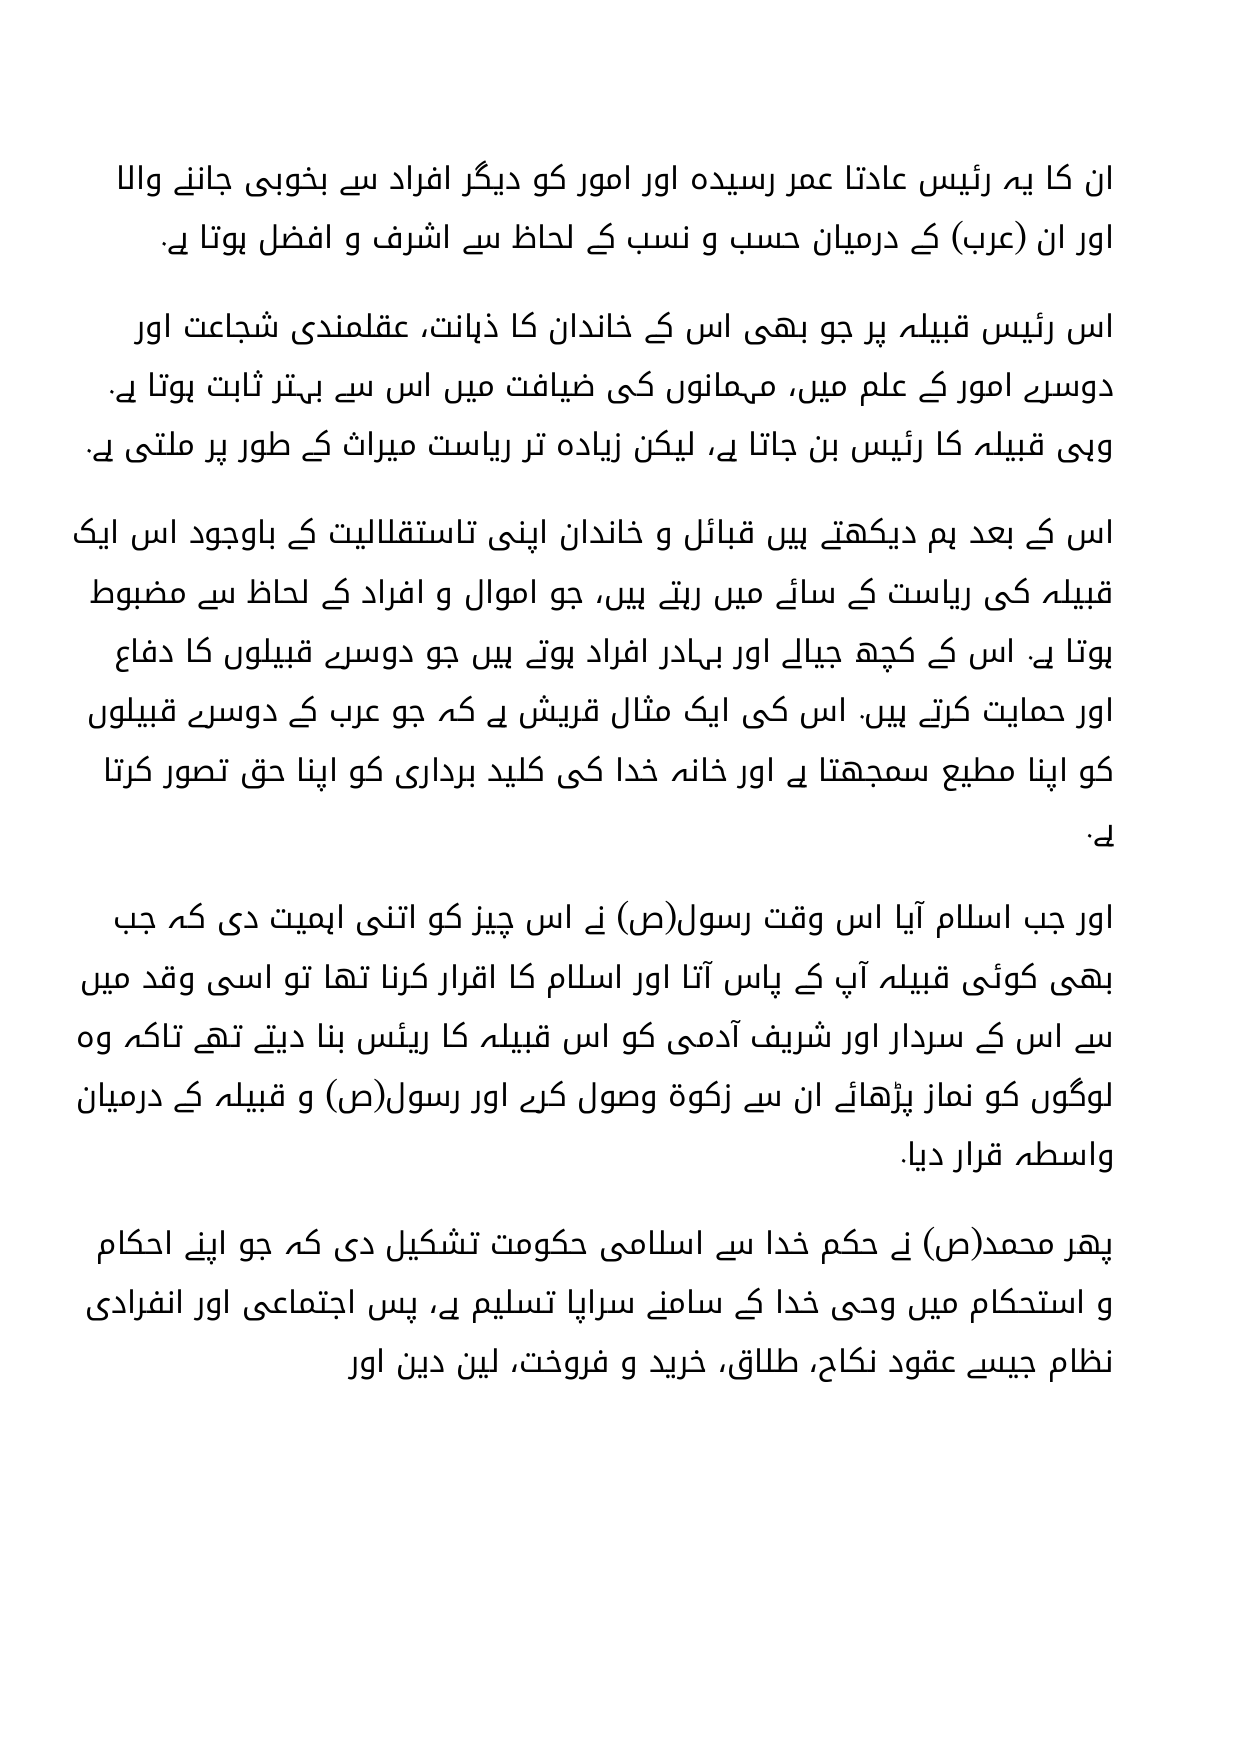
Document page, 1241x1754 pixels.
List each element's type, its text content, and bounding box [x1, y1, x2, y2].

text اور جب اسلام آیا اس وقت رسول(ص) نے اس چیز کو اتنی اہمیت دی کہ جب بھی کوئی قبیلہ آپ کے پاس آتا اور اسلام کا اقرار کرنا تھا تو اسی وقد میں سے اس کے سردار اور شریف آدمی کو اس قبیلہ کا ریئس بنا دیتے تھے تاکہ وہ لوگوں کو نماز پڑھائے ان سے زکوة وصول کرے اور رسول(ص) و قبیلہ کے درمیان واسطہ قرار دیا. [72, 889, 1114, 1185]
text ان کا یہ رئیس عادتا عمر رسیدہ اور امور کو دیگر افراد سے بخوبی جاننے والا اور ان (عرب) کے درمیان حسب و نسب کے لحاظ سے اشرف و افضل ہوتا ہے. [72, 149, 1114, 268]
text اس رئیس قبیلہ پر جو بھی اس کے خاندان کا ذہانت، عقلمندی شجاعت اور دوسرے امور کے علم میں، مہمانوں کی ضیافت میں اس سے بہتر ثابت ہوتا ہے. وہی قبیلہ کا رئیس بن جاتا ہے، لیکن زیادہ تر ریاست میراث کے طور پر ملتی ہے. [72, 297, 1114, 475]
text پھر محمد(ص) نے حکم خدا سے اسلامی حکومت تشکیل دی کہ جو اپنے احکام و استحکام میں وحی خدا کے سامنے سراپا تسلیم ہے، پس اجتماعی اور انفرادی نظام جیسے عقود نکاح، طلاق، خرید و فروخت، لین دین اور [72, 1214, 1114, 1392]
text اس کے بعد ہم دیکھتے ہیں قبائل و خاندان اپنی تاستقلالیت کے باوجود اس ایک قبیلہ کی ریاست کے سائے میں رہتے ہیں، جو اموال و افراد کے لحاظ سے مضبوط ہوتا ہے. اس کے کچھ جیالے اور بہادر افراد ہوتے ہیں جو دوسرے قبیلوں کا دفاع اور حمایت کرتے ہیں. اس کی ایک مثال قریش ہے کہ جو عرب کے دوسرے قبیلوں کو اپنا مطیع سمجھتا ہے اور خانہ خدا کی کلید برداری کو اپنا حق تصور کرتا ہے. [72, 504, 1114, 859]
